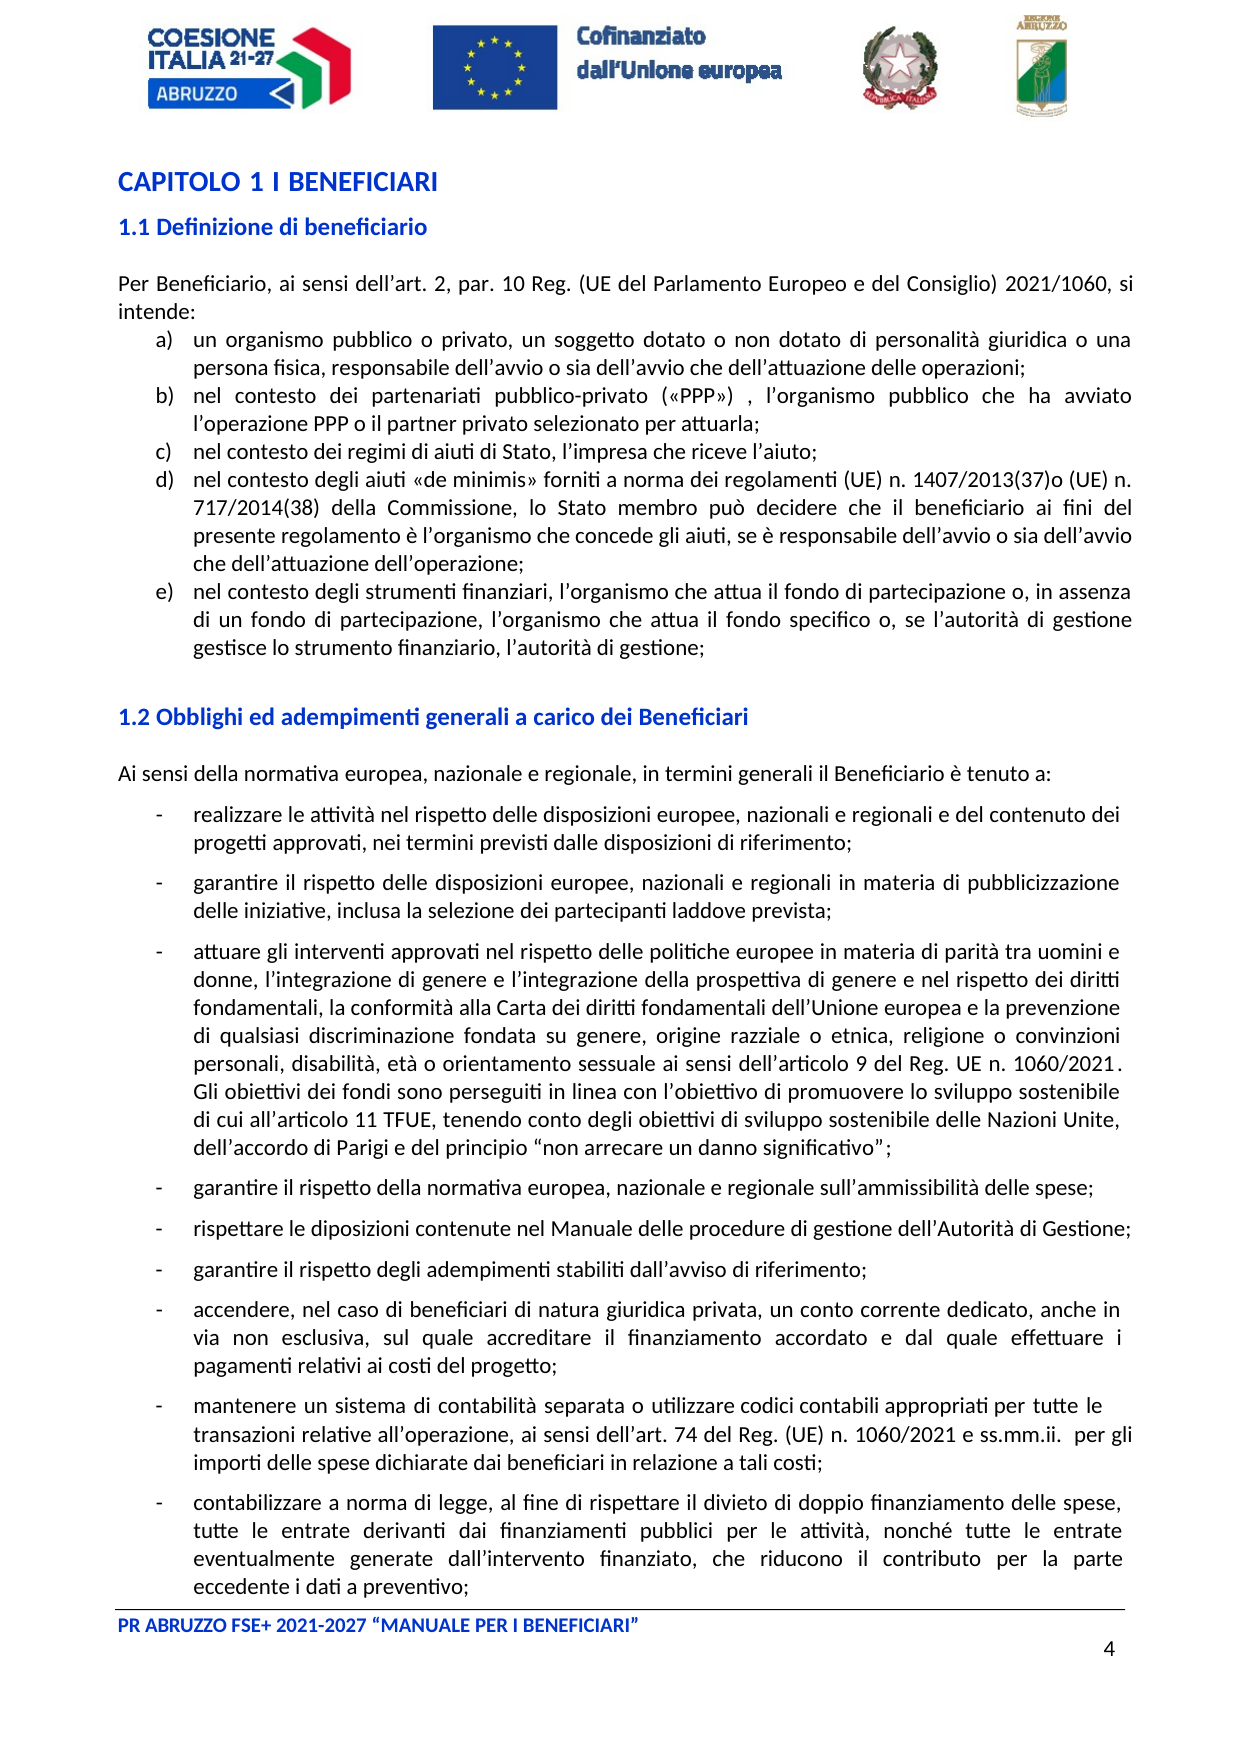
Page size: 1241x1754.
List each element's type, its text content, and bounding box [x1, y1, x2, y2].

text transazioni relative all’operazione, ai sensi dell’art. 74 del Reg. (UE) n. 1060/2021 e ss.mm.ii. per gli importi delle spese dichiarate dai beneficiari in relazione a tali costi; [193, 1420, 1134, 1476]
list garantire il rispetto delle disposizioni europee, nazionali e regionali in materia di pubblicizzazione delle iniziative, inclusa la selezione dei partecipanti laddove prevista; [156, 868, 1122, 924]
list nel contesto degli strumenti finanziari, l’organismo che attua il fondo di partecipazione o, in assenza di un fondo di partecipazione, l’organismo che attua il fondo specifico o, se l’autorità di gestione gestisce lo strumento finanziario, l’autorità di gestione; [155, 577, 1134, 662]
list realizzare le attività nel rispetto delle disposizioni europee, nazionali e regionali e del contenuto dei progetti approvati, nei termini previsti dalle disposizioni di riferimento; [156, 800, 1122, 856]
list garantire il rispetto degli adempimenti stabiliti dall’avviso di riferimento; [155, 1255, 1134, 1283]
list accendere, nel caso di beneficiari di natura giuridica privata, un conto corrente dedicato, anche in via non esclusiva, sul quale accreditare il finanziamento accordato e dal quale effettuare i pagamenti relativi ai costi del progetto; [156, 1295, 1123, 1379]
list nel contesto dei partenariati pubblico-privato («PPP») , l’organismo pubblico che ha avviato l’operazione PPP o il partner privato selezionato per attuarla; [155, 381, 1134, 437]
list un organismo pubblico o privato, un soggetto dotato o non dotato di personalità giuridica o una persona fisica, responsabile dell’avvio o sia dell’avvio che dell’attuazione delle operazioni; [155, 325, 1134, 381]
list rispettare le diposizioni contenute nel Manuale delle procedure di gestione dell’Autorità di Gestione; [155, 1214, 1134, 1242]
subtitle Definizione di beneficiario [118, 211, 1134, 242]
list attuare gli interventi approvati nel rispetto delle politiche europee in materia di parità tra uomini e donne, l’integrazione di genere e l’integrazione della prospettiva di genere e nel rispetto dei diritti fondamentali, la conformità alla Carta dei diritti fondamentali dell’Unione europea e la prevenzione di qualsiasi discriminazione fondata su genere, origine razziale o etnica, religione o convinzioni personali, disabilità, età o orientamento sessuale ai sensi dell’articolo 9 del Reg. UE n. 1060/2021. Gli obiettivi dei fondi sono perseguiti in linea con l’obiettivo di promuovere lo sviluppo sostenibile di cui all’articolo 11 TFUE, tenendo conto degli obiettivi di sviluppo sostenibile delle Nazioni Unite, dell’accordo di Parigi e del principio “non arrecare un danno significativo”; [156, 937, 1123, 1161]
list contabilizzare a norma di legge, al fine di rispettare il divieto di doppio finanziamento delle spese, tutte le entrate derivanti dai finanziamenti pubblici per le attività, nonché tutte le entrate eventualmente generate dall’intervento finanziato, che riducono il contributo per la parte eccedente i dati a preventivo; [156, 1488, 1123, 1600]
list nel contesto degli aiuti «de minimis» forniti a norma dei regolamenti (UE) n. 1407/2013(37)o (UE) n. 717/2014(38) della Commissione, lo Stato membro può decidere che il beneficiario ai fini del presente regolamento è l’organismo che concede gli aiuti, se è responsabile dell’avvio o sia dell’avvio che dell’attuazione dell’operazione; [155, 465, 1134, 577]
subtitle Obblighi ed adempimenti generali a carico dei Beneficiari [118, 701, 1134, 732]
picture [106, 0, 1111, 134]
text Ai sensi della normativa europea, nazionale e regionale, in termini generali il Beneficiario è tenuto a: [118, 759, 1134, 787]
list garantire il rispetto della normativa europea, nazionale e regionale sull’ammissibilità delle spese; [155, 1173, 1134, 1202]
text Per Beneficiario, ai sensi dell’art. 2, par. 10 Reg. (UE del Parlamento Europeo e del Consiglio) 2021/1060, si intende: [118, 269, 1134, 325]
list mantenere un sistema di contabilità separata o utilizzare codici contabili appropriati per tutte le [155, 1392, 1134, 1420]
subtitle CAPITOLO 1 I BENEFICIARI [118, 163, 1134, 199]
list nel contesto dei regimi di aiuti di Stato, l’impresa che riceve l’aiuto; [155, 437, 1134, 465]
